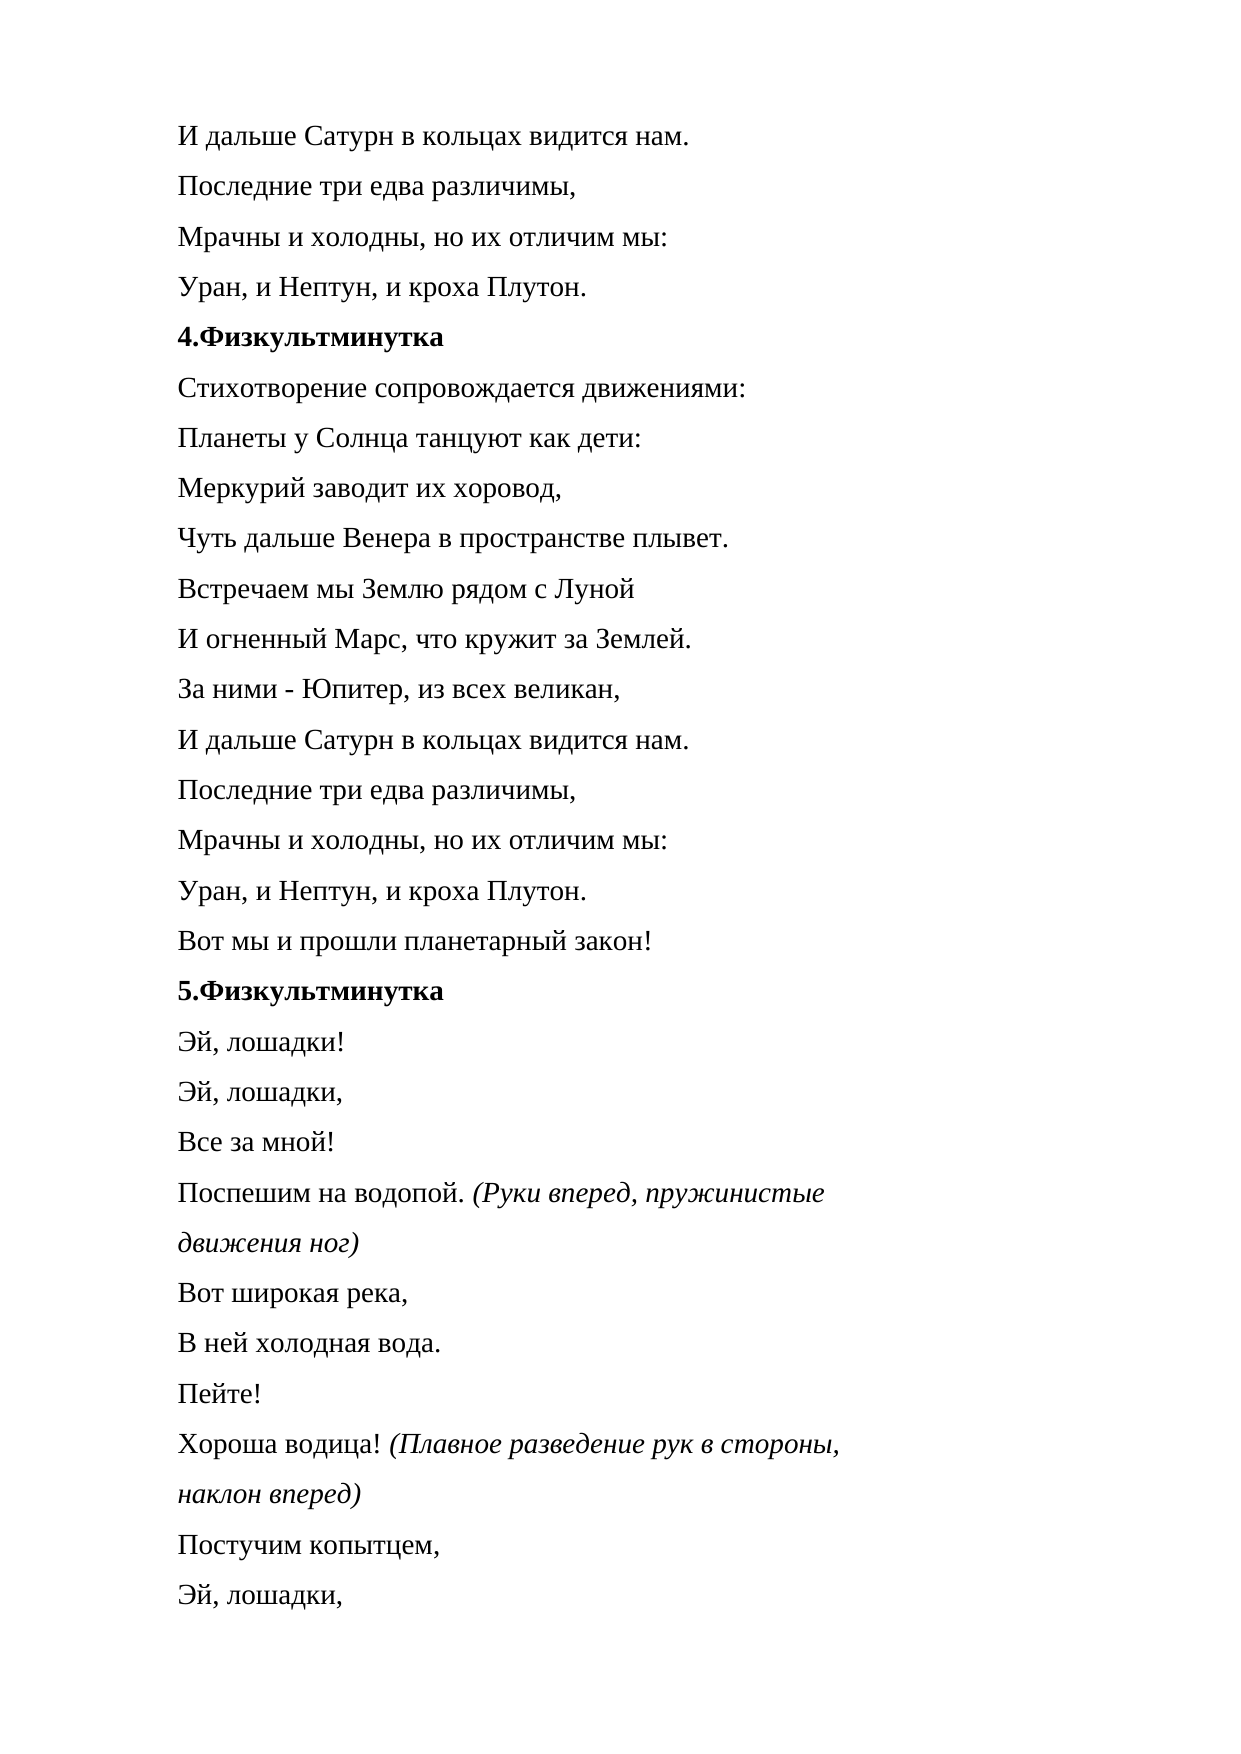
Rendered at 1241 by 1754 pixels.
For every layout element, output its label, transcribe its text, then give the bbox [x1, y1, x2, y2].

text Постучим копытцем, [177, 1527, 1152, 1560]
text Меркурий заводит их хоровод, [177, 470, 1152, 504]
text В ней холодная вода. [177, 1326, 1152, 1359]
text Встречаем мы Землю рядом с Луной [177, 571, 1152, 604]
text Вот широкая река, [177, 1275, 1152, 1309]
text Пейте! [177, 1376, 1152, 1409]
text Мрачны и холодны, но их отличим мы: [177, 822, 1152, 856]
text Стихотворение сопровождается движениями: [177, 370, 1152, 403]
text И огненный Марс, что кружит за Землей. [177, 621, 1152, 655]
text Поспешим на водопой. (Руки вперед, пружинистые [177, 1175, 1152, 1208]
text наклон вперед) [177, 1477, 1152, 1510]
text Эй, лошадки, [177, 1577, 1152, 1611]
text За ними - Юпитер, из всех великан, [177, 672, 1152, 705]
text Последние три едва различимы, [177, 168, 1152, 202]
text Эй, лошадки! [177, 1024, 1152, 1057]
text Все за мной! [177, 1124, 1152, 1158]
text движения ног) [177, 1225, 1152, 1258]
text Хороша водица! (Плавное разведение рук в стороны, [177, 1426, 1152, 1460]
text Планеты у Солнца танцуют как дети: [177, 420, 1152, 453]
text Мрачны и холодны, но их отличим мы: [177, 219, 1152, 252]
text И дальше Сатурн в кольцах видится нам. [177, 118, 1152, 152]
text Последние три едва различимы, [177, 772, 1152, 806]
text Чуть дальше Венера в пространстве плывет. [177, 521, 1152, 554]
text Вот мы и прошли планетарный закон! [177, 923, 1152, 957]
text 4.Физкультминутка [177, 319, 1152, 353]
text И дальше Сатурн в кольцах видится нам. [177, 722, 1152, 755]
text Уран, и Нептун, и кроха Плутон. [177, 269, 1152, 303]
text Уран, и Нептун, и кроха Плутон. [177, 873, 1152, 906]
text 5.Физкультминутка [177, 973, 1152, 1007]
text Эй, лошадки, [177, 1074, 1152, 1108]
